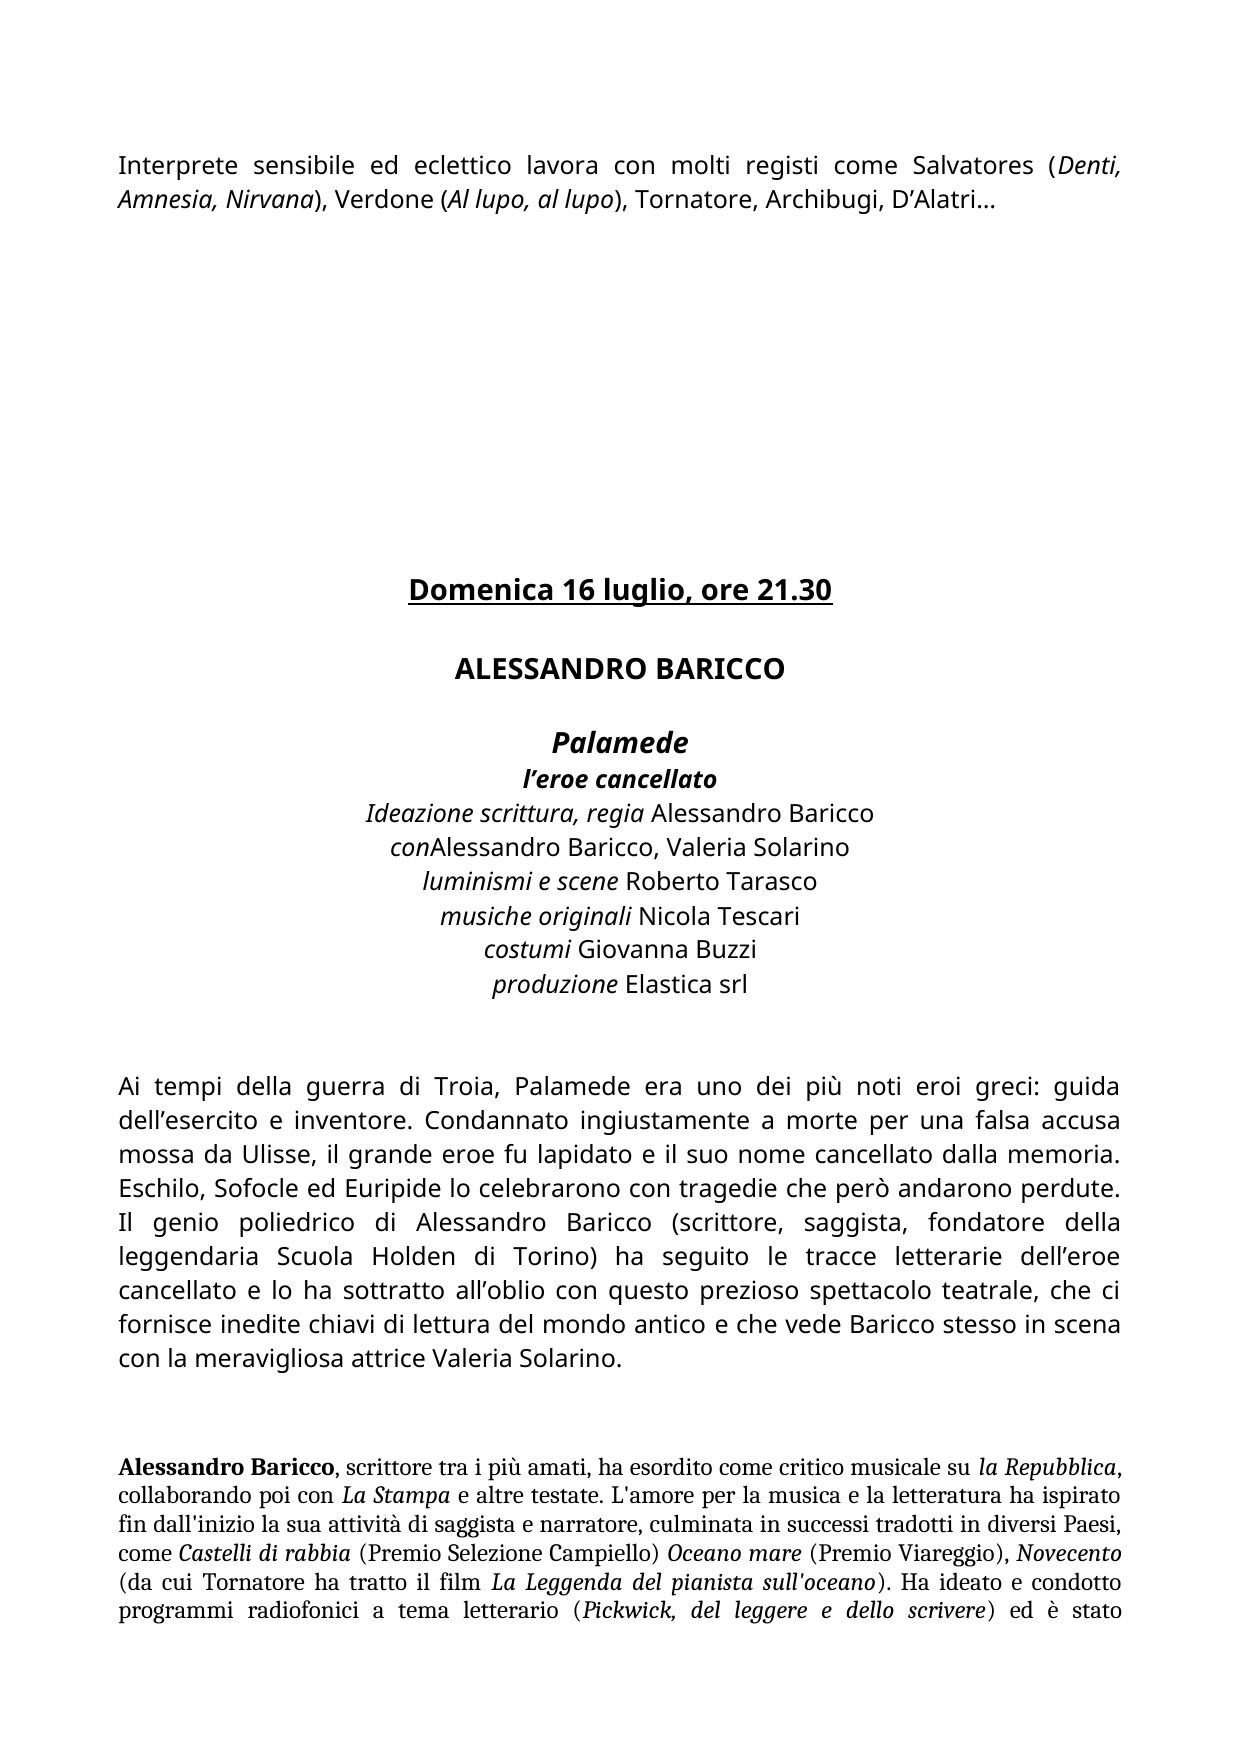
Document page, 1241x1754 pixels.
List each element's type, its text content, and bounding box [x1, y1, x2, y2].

text luminismi e scene Roberto Tarasco [118, 864, 1122, 898]
text ALESSANDRO BARICCO [118, 648, 1122, 688]
text con Alessandro Baricco, Valeria Solarino [118, 830, 1122, 864]
text Palamede [118, 722, 1122, 762]
text musiche originali Nicola Tescari [118, 898, 1122, 932]
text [118, 148, 1122, 216]
text costumi Giovanna Buzzi [118, 932, 1122, 966]
text produzione Elastica srl [118, 966, 1122, 1000]
text Ai tempi della guerra di Troia, Palamede era uno dei più noti eroi greci: guida dell’esercito e inventore. Condannato ingiustamente a morte per una falsa accusa mossa da Ulisse, il grande eroe fu lapidato e il suo nome cancellato dalla memoria. Eschilo, Sofocle ed Euripide lo celebrarono con tragedie che però andarono perdute. Il genio poliedrico di Alessandro Baricco (scrittore, saggista, fondatore della leggendaria Scuola Holden di Torino) ha seguito le tracce letterarie dell’eroe cancellato e lo ha sottratto all’oblio con questo prezioso spettacolo teatrale, che ci fornisce inedite chiavi di lettura del mondo antico e che vede Baricco stesso in scena con la meravigliosa attrice Valeria Solarino. [118, 1068, 1122, 1375]
text Ideazione scrittura, regia Alessandro Baricco [118, 796, 1122, 830]
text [118, 1453, 1122, 1625]
text l’eroe cancellato [118, 762, 1122, 796]
text Domenica 16 luglio, ore 21.30 [118, 569, 1122, 609]
